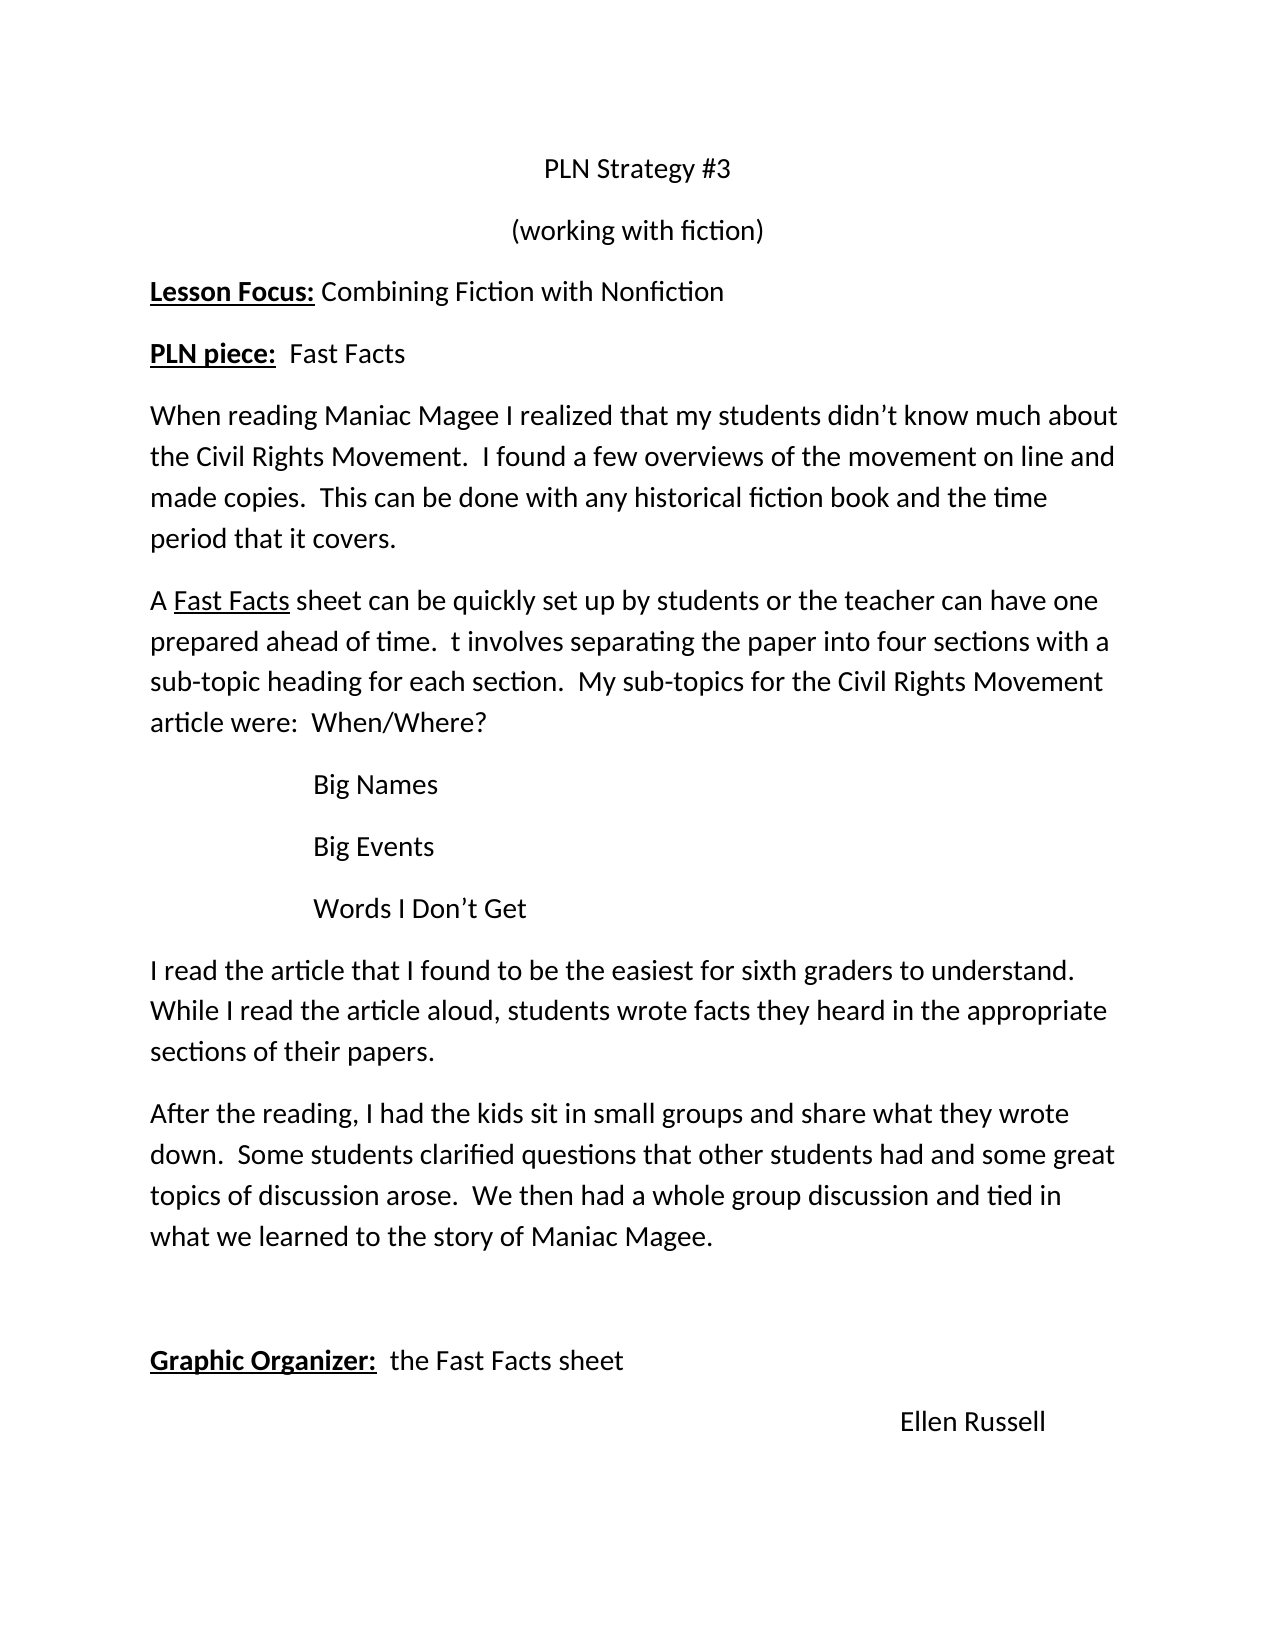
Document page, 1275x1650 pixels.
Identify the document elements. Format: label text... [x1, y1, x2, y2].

text Lesson Focus: Combining Fiction with Nonfiction [150, 273, 1125, 309]
text Graphic Organizer: the Fast Facts sheet [150, 1342, 1125, 1377]
text PLN piece: Fast Facts [150, 335, 1125, 371]
text Big Names [150, 766, 1125, 802]
text After the reading, I had the kids sit in small groups and share what they wrote down. Some students clarified questions that other students had and some great topics of discussion arose. We then had a whole group discussion and tied in what we learned to the story of Maniac Magee. [150, 1095, 1125, 1254]
text I read the article that I found to be the easiest for sixth graders to understand. While I read the article aloud, students wrote facts they heard in the appropriate sections of their papers. [150, 952, 1125, 1069]
text (working with fiction) [150, 212, 1125, 247]
text When reading Maniac Magee I realized that my students didn’t know much about the Civil Rights Movement. I found a few overviews of the movement on line and made copies. This can be done with any historical fiction book and the time period that it covers. [150, 397, 1125, 556]
text PLN Strategy #3 [150, 150, 1125, 186]
text Words I Don’t Get [150, 890, 1125, 925]
text Ellen Russell [150, 1403, 1125, 1439]
text Big Events [150, 828, 1125, 864]
text A Fast Facts sheet can be quickly set up by students or the teacher can have one prepared ahead of time. t involves separating the paper into four sections with a sub-topic heading for each section. My sub-topics for the Civil Rights Movement article were: When/Where? [150, 582, 1125, 740]
